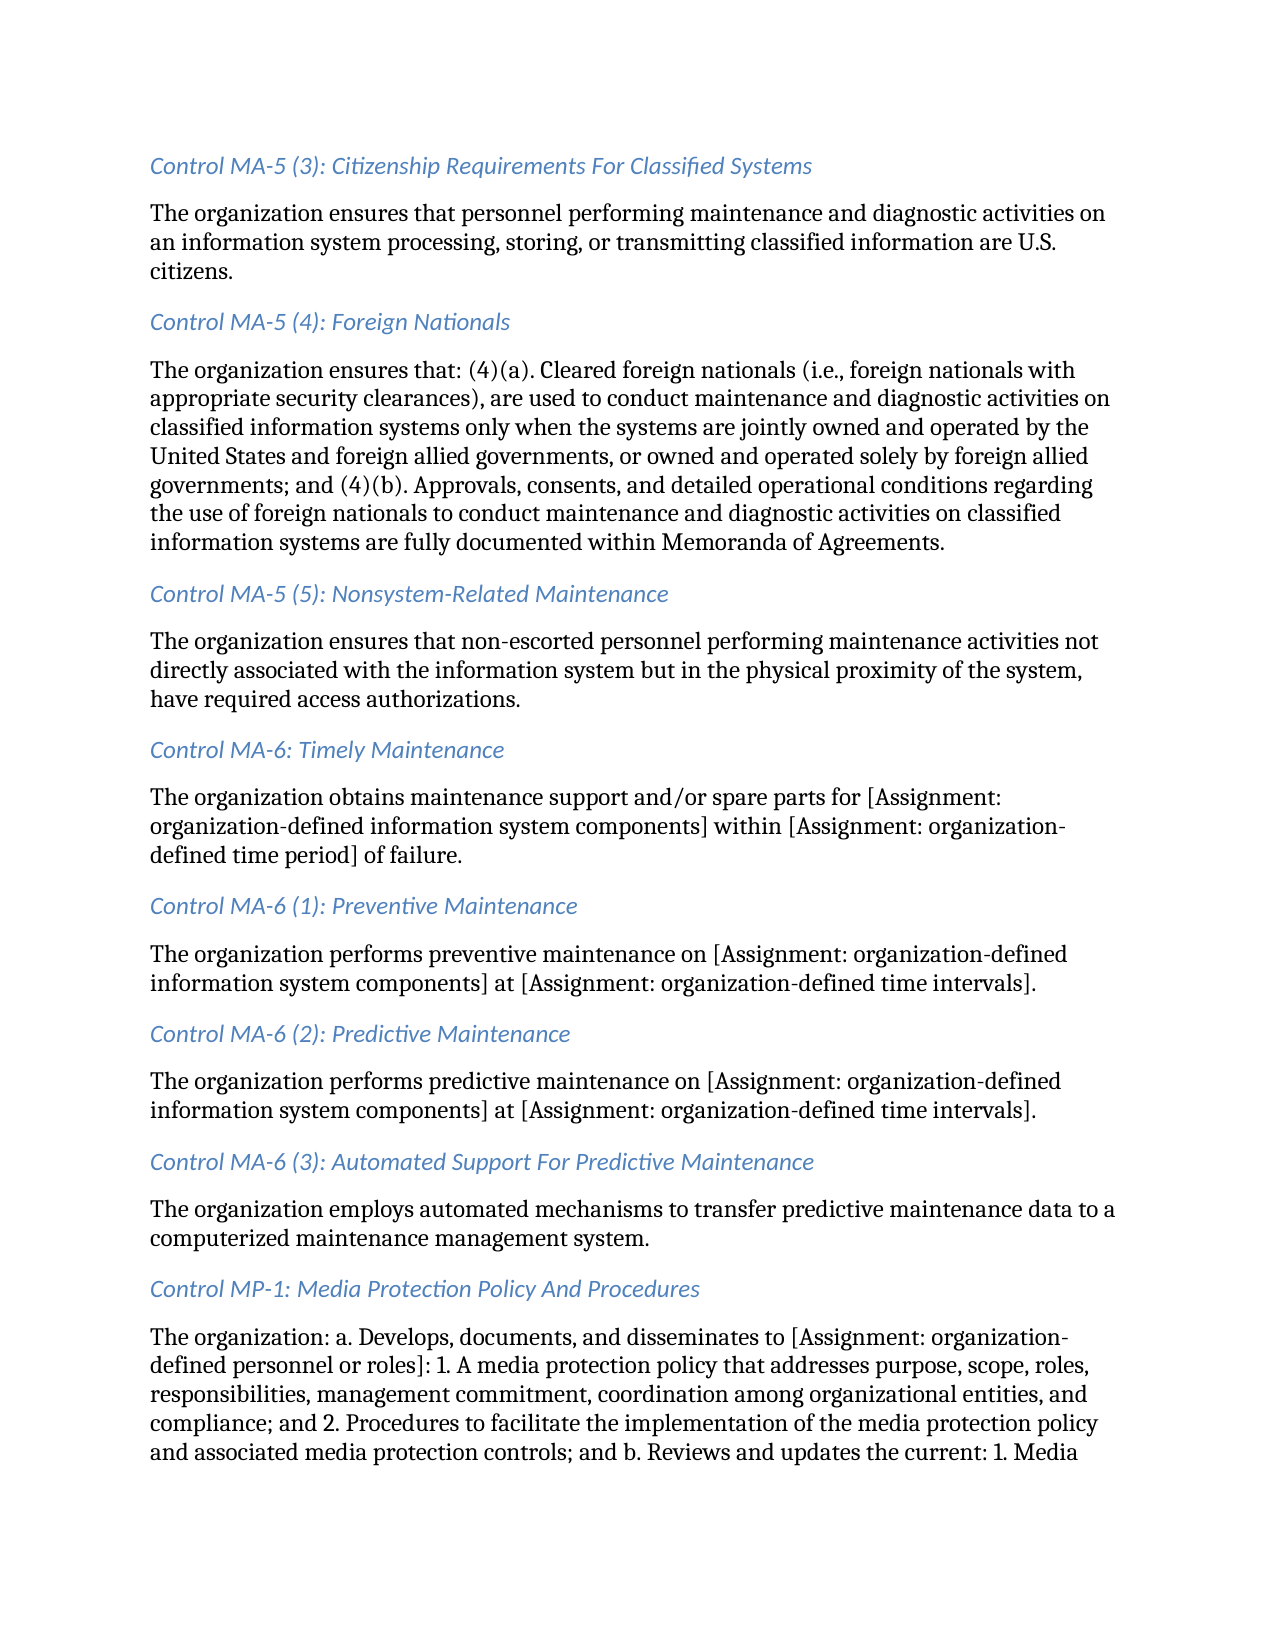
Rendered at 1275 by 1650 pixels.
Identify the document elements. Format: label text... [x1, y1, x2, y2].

subtitle Control MA-6 (3): Automated Support For Predictive Maintenance [150, 1146, 1125, 1176]
subtitle Control MA-5 (5): Nonsystem-Related Maintenance [150, 578, 1125, 608]
text The organization performs predictive maintenance on [Assignment: organization-defined information system components] at [Assignment: organization-defined time intervals]. [150, 1067, 1125, 1125]
subtitle Control MP-1: Media Protection Policy And Procedures [150, 1273, 1125, 1304]
text The organization performs preventive maintenance on [Assignment: organization-defined information system components] at [Assignment: organization-defined time intervals]. [150, 940, 1125, 997]
text The organization employs automated mechanisms to transfer predictive maintenance data to a computerized maintenance management system. [150, 1195, 1125, 1252]
subtitle Control MA-6 (2): Predictive Maintenance [150, 1018, 1125, 1048]
subtitle Control MA-5 (4): Foreign Nationals [150, 306, 1125, 337]
text The organization ensures that: (4)(a). Cleared foreign nationals (i.e., foreign nationals with appropriate security clearances), are used to conduct maintenance and diagnostic activities on classified information systems only when the systems are jointly owned and operated by the United States and foreign allied governments, or owned and operated solely by foreign allied governments; and (4)(b). Approvals, consents, and detailed operational conditions regarding the use of foreign nationals to conduct maintenance and diagnostic activities on classified information systems are fully documented within Memoranda of Agreements. [150, 356, 1125, 557]
subtitle Control MA-6: Timely Maintenance [150, 734, 1125, 764]
subtitle Control MA-5 (3): Citizenship Requirements For Classified Systems [150, 150, 1125, 181]
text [150, 1322, 1125, 1466]
subtitle Control MA-6 (1): Preventive Maintenance [150, 890, 1125, 921]
text The organization ensures that non-escorted personnel performing maintenance activities not directly associated with the information system but in the physical proximity of the system, have required access authorizations. [150, 627, 1125, 713]
text The organization obtains maintenance support and/or spare parts for [Assignment: organization-defined information system components] within [Assignment: organization-defined time period] of failure. [150, 783, 1125, 869]
text The organization ensures that personnel performing maintenance and diagnostic activities on an information system processing, storing, or transmitting classified information are U.S. citizens. [150, 199, 1125, 286]
